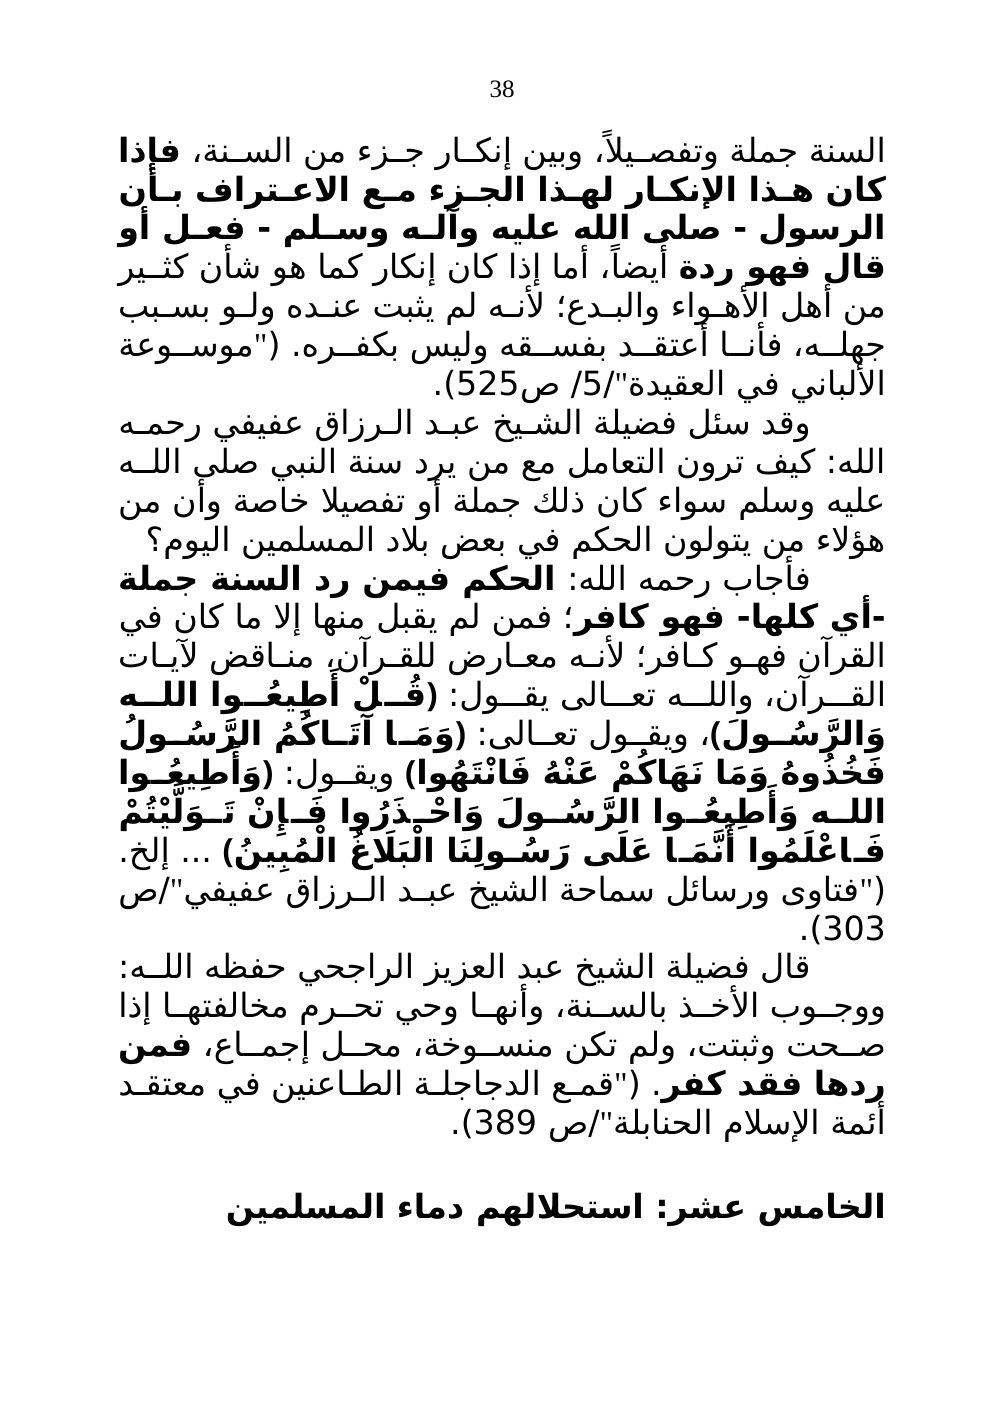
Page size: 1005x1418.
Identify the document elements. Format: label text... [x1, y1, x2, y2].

text قال فضيلة الشيخ عبد العزيز الراجحي حفظه الله: ووجوب الأخذ بالسنة، وأنها وحي تحرم مخالفتها إذا صحت وثبتت، ولم تكن منسوخة، محل إجماع، فمن ردها فقد كفر. ("قمع الدجاجلة الطاعنين في معتقد أئمة الإسلام الحنابلة"/ص 389). [118, 948, 886, 1143]
text الخامس عشر: استحلالهم دماء المسلمين [118, 1188, 886, 1227]
text وقد سئل فضيلة الشيخ عبد الرزاق عفيفي رحمه الله: كيف ترون التعامل مع من يرد سنة النبي صلى الله عليه وسلم سواء كان ذلك جملة أو تفصيلا خاصة وأن من هؤلاء من يتولون الحكم في بعض بلاد المسلمين اليوم؟ [118, 404, 886, 559]
text فأجاب رحمه الله: الحكم فيمن رد السنة جملة -أي كلها- فهو كافر؛ فمن لم يقبل منها إلا ما كان في القرآن فهو كافر؛ لأنه معارض للقرآن، مناقض لآيات القرآن، والله تعالى يقول: ﴿قُلْ أَطِيعُوا الله وَالرَّسُولَ﴾، ويقول تعالى: ﴿وَمَا آتَاكُمُ الرَّسُولُ فَخُذُوهُ وَمَا نَهَاكُمْ عَنْهُ فَانْتَهُوا﴾ ويقول: ﴿وَأَطِيعُوا الله وَأَطِيعُوا الرَّسُولَ وَاحْذَرُوا فَإِنْ تَوَلَّيْتُمْ فَاعْلَمُوا أَنَّمَا عَلَى رَسُولِنَا الْبَلَاغُ الْمُبِينُ﴾ ... إلخ. ("فتاوى ورسائل سماحة الشيخ عبد الرزاق عفيفي"/ص303). [118, 559, 886, 948]
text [118, 131, 886, 404]
